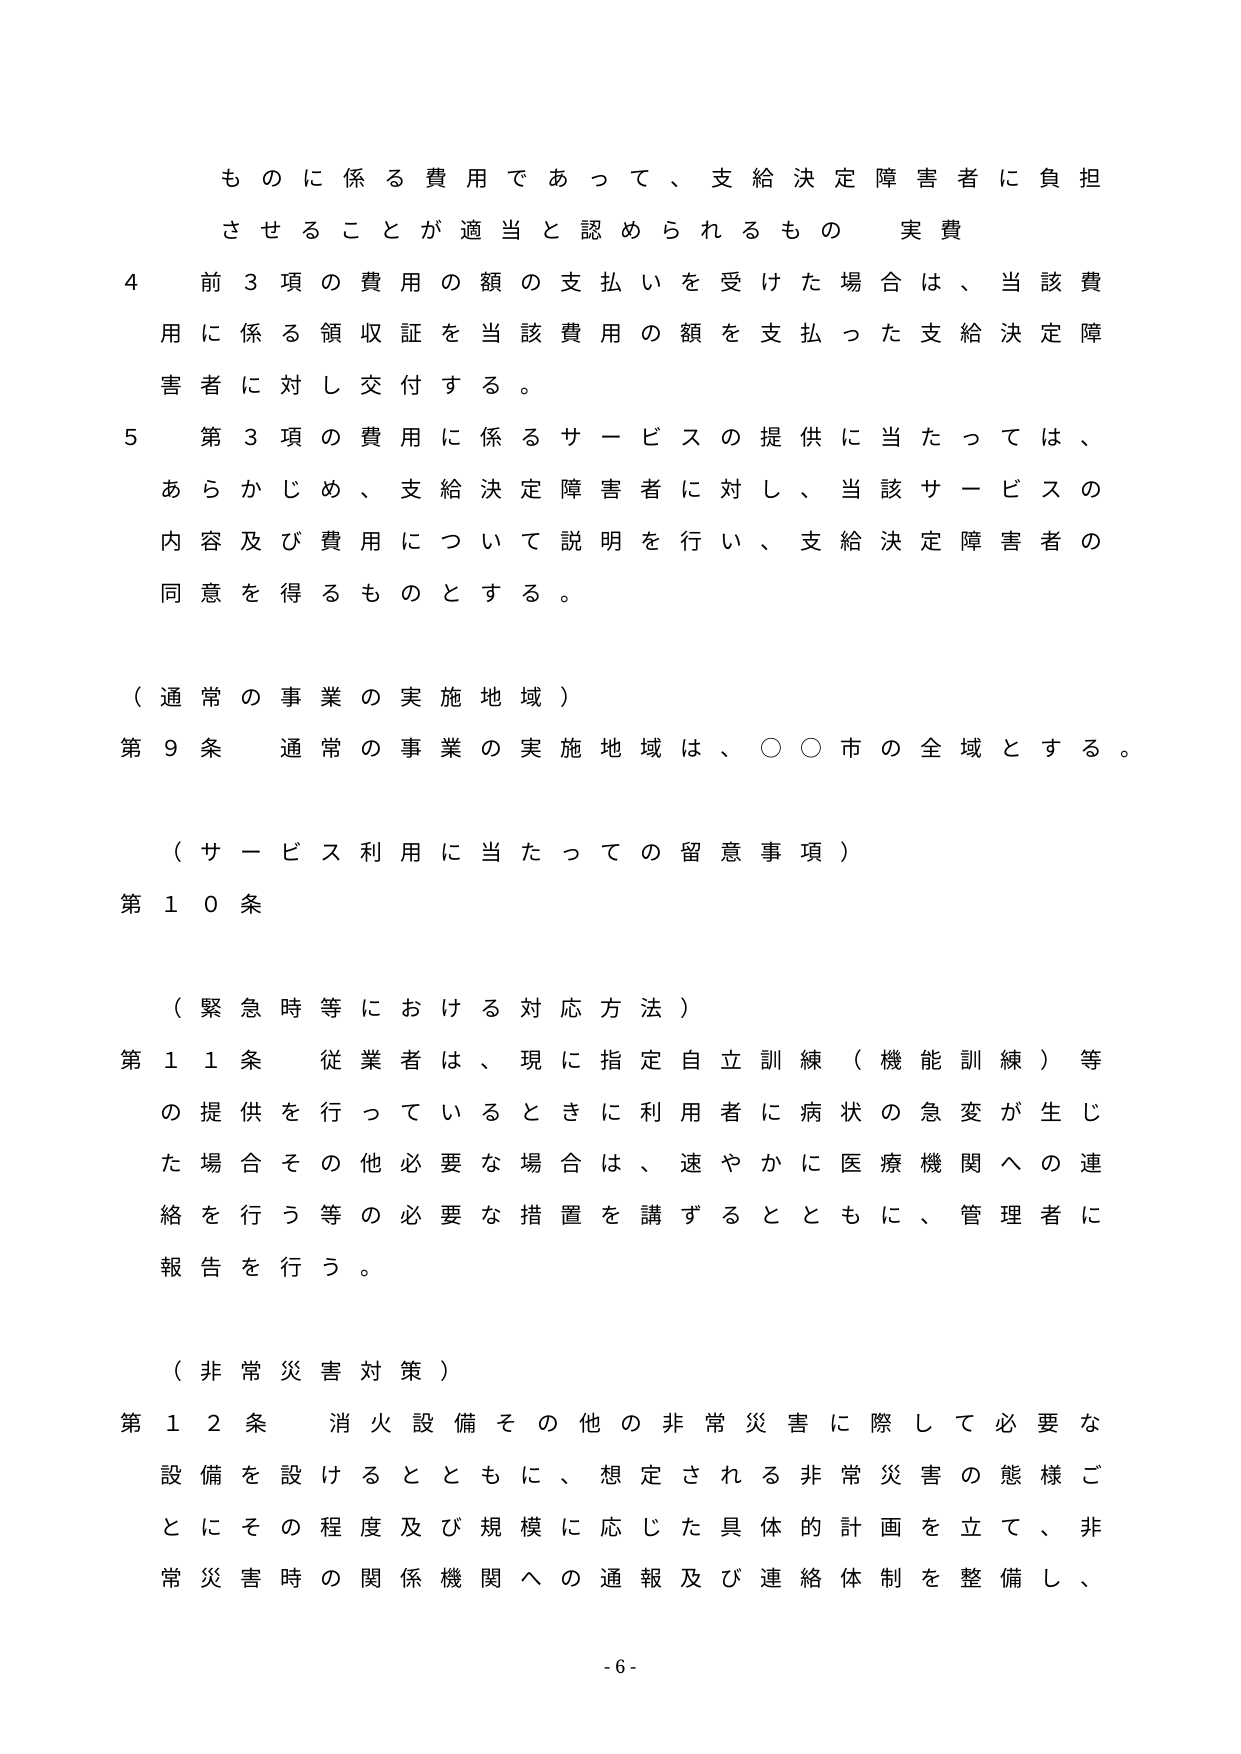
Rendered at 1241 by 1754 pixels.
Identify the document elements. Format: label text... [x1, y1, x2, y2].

text （非常災害対策） [120, 1344, 1120, 1396]
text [120, 1396, 1120, 1603]
text 第１０条 [120, 877, 1120, 929]
text 第１１条 従業者は、現に指定自立訓練（機能訓練）等の提供を行っているときに利用者に病状の急変が生じた場合その他必要な場合は、速やかに医療機関への連絡を行う等の必要な措置を講ずるとともに、管理者に報告を行う。 [120, 1033, 1120, 1292]
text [141, 151, 1120, 254]
text （通常の事業の実施地域） [120, 669, 1120, 721]
text 第９条 通常の事業の実施地域は、○○市の全域とする。 [120, 721, 1120, 773]
text ４ 前３項の費用の額の支払いを受けた場合は、当該費用に係る領収証を当該費用の額を支払った支給決定障害者に対し交付する。 [120, 254, 1120, 410]
text ５ 第３項の費用に係るサービスの提供に当たっては、あらかじめ、支給決定障害者に対し、当該サービスの内容及び費用について説明を行い、支給決定障害者の同意を得るものとする。 [120, 410, 1120, 618]
text （緊急時等における対応方法） [120, 981, 1120, 1033]
text （サービス利用に当たっての留意事項） [120, 825, 1120, 877]
